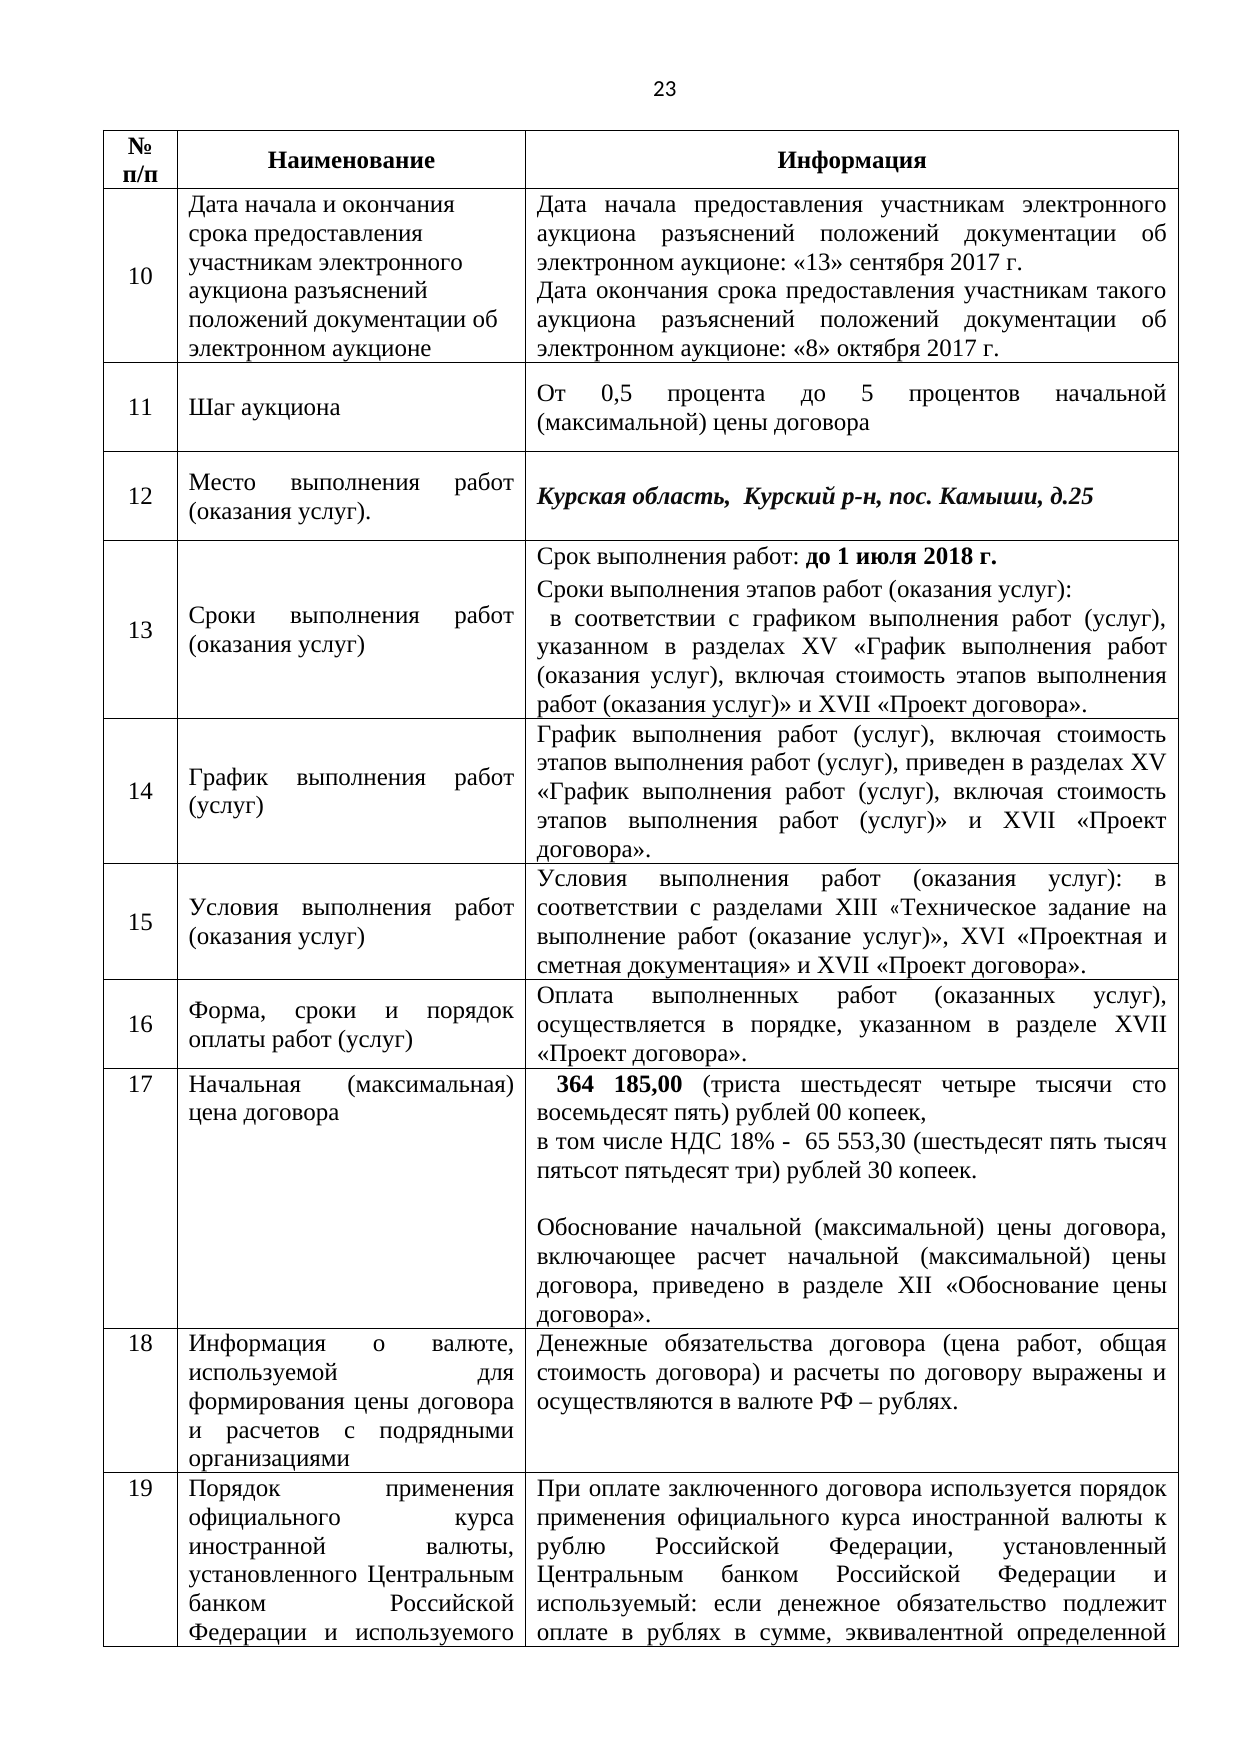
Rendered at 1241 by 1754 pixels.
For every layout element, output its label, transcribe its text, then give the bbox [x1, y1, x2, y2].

table_cell Условия выполнения работ (оказания услуг): в соответствии с разделами XIII «Техническое задание на выполнение работ (оказание услуг)», XVI «Проектная и сметная документация» и XVII «Проект договора». [526, 864, 1178, 979]
table_cell 17 [104, 1069, 177, 1327]
table_cell Дата начала предоставления участникам электронного аукциона разъяснений положений документации об электронном аукционе: «13» сентября 2017 г. Дата окончания срока предоставления участникам такого аукциона разъяснений положений документации об электронном аукционе: «8» октября 2017 г. [526, 189, 1178, 362]
table_cell 18 [104, 1329, 177, 1472]
table_cell Оплата выполненных работ (оказанных услуг), осуществляется в порядке, указанном в разделе XVII «Проект договора». [526, 980, 1178, 1068]
table_header № п/п [104, 131, 177, 188]
table_cell 11 [104, 363, 177, 451]
table_cell Курская область, Курский р-н, пос. Камыши, д.25 [526, 452, 1178, 540]
table_cell Место выполнения работ (оказания услуг). [178, 452, 525, 540]
table_cell Условия выполнения работ (оказания услуг) [178, 864, 525, 979]
table_cell Шаг аукциона [178, 363, 525, 451]
table_cell 10 [104, 189, 177, 362]
table_cell Срок выполнения работ: до 1 июля 2018 г. Сроки выполнения этапов работ (оказания услуг): в соответствии с графиком выполнения работ (услуг), указанном в разделах XV «График выполнения работ (оказания услуг), включая стоимость этапов выполнения работ (оказания услуг)» и XVII «Проект договора». [526, 541, 1178, 718]
table_cell Начальная (максимальная) цена договора [178, 1069, 525, 1327]
table_cell 364 185,00 (триста шестьдесят четыре тысячи сто восемьдесят пять) рублей 00 копеек, в том числе НДС 18% - 65 553,30 (шестьдесят пять тысяч пятьсот пятьдесят три) рублей 30 копеек. Обоснование начальной (максимальной) цены договора, включающее расчет начальной (максимальной) цены договора, приведено в разделе XII «Обоснование цены договора». [526, 1069, 1178, 1327]
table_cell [178, 1473, 525, 1646]
table_cell 12 [104, 452, 177, 540]
table_header Наименование [178, 131, 525, 188]
table_cell Сроки выполнения работ (оказания услуг) [178, 541, 525, 718]
table_cell Денежные обязательства договора (цена работ, общая стоимость договора) и расчеты по договору выражены и осуществляются в валюте РФ – рублях. [526, 1329, 1178, 1472]
table_cell 15 [104, 864, 177, 979]
table_header Информация [526, 131, 1178, 188]
table_cell 19 [104, 1473, 177, 1646]
table_cell 14 [104, 719, 177, 862]
table_cell Информация о валюте, используемой для формирования цены договора и расчетов с подрядными организациями [178, 1329, 525, 1472]
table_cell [526, 1473, 1178, 1646]
table_cell Дата начала и окончания срока предоставления участникам электронного аукциона разъяснений положений документации об электронном аукционе [178, 189, 525, 362]
table_cell Форма, сроки и порядок оплаты работ (услуг) [178, 980, 525, 1068]
table_cell От 0,5 процента до 5 процентов начальной (максимальной) цены договора [526, 363, 1178, 451]
table_cell График выполнения работ (услуг), включая стоимость этапов выполнения работ (услуг), приведен в разделах XV «График выполнения работ (услуг), включая стоимость этапов выполнения работ (услуг)» и XVII «Проект договора». [526, 719, 1178, 862]
table_cell 16 [104, 980, 177, 1068]
table_cell График выполнения работ (услуг) [178, 719, 525, 862]
table_cell 13 [104, 541, 177, 718]
